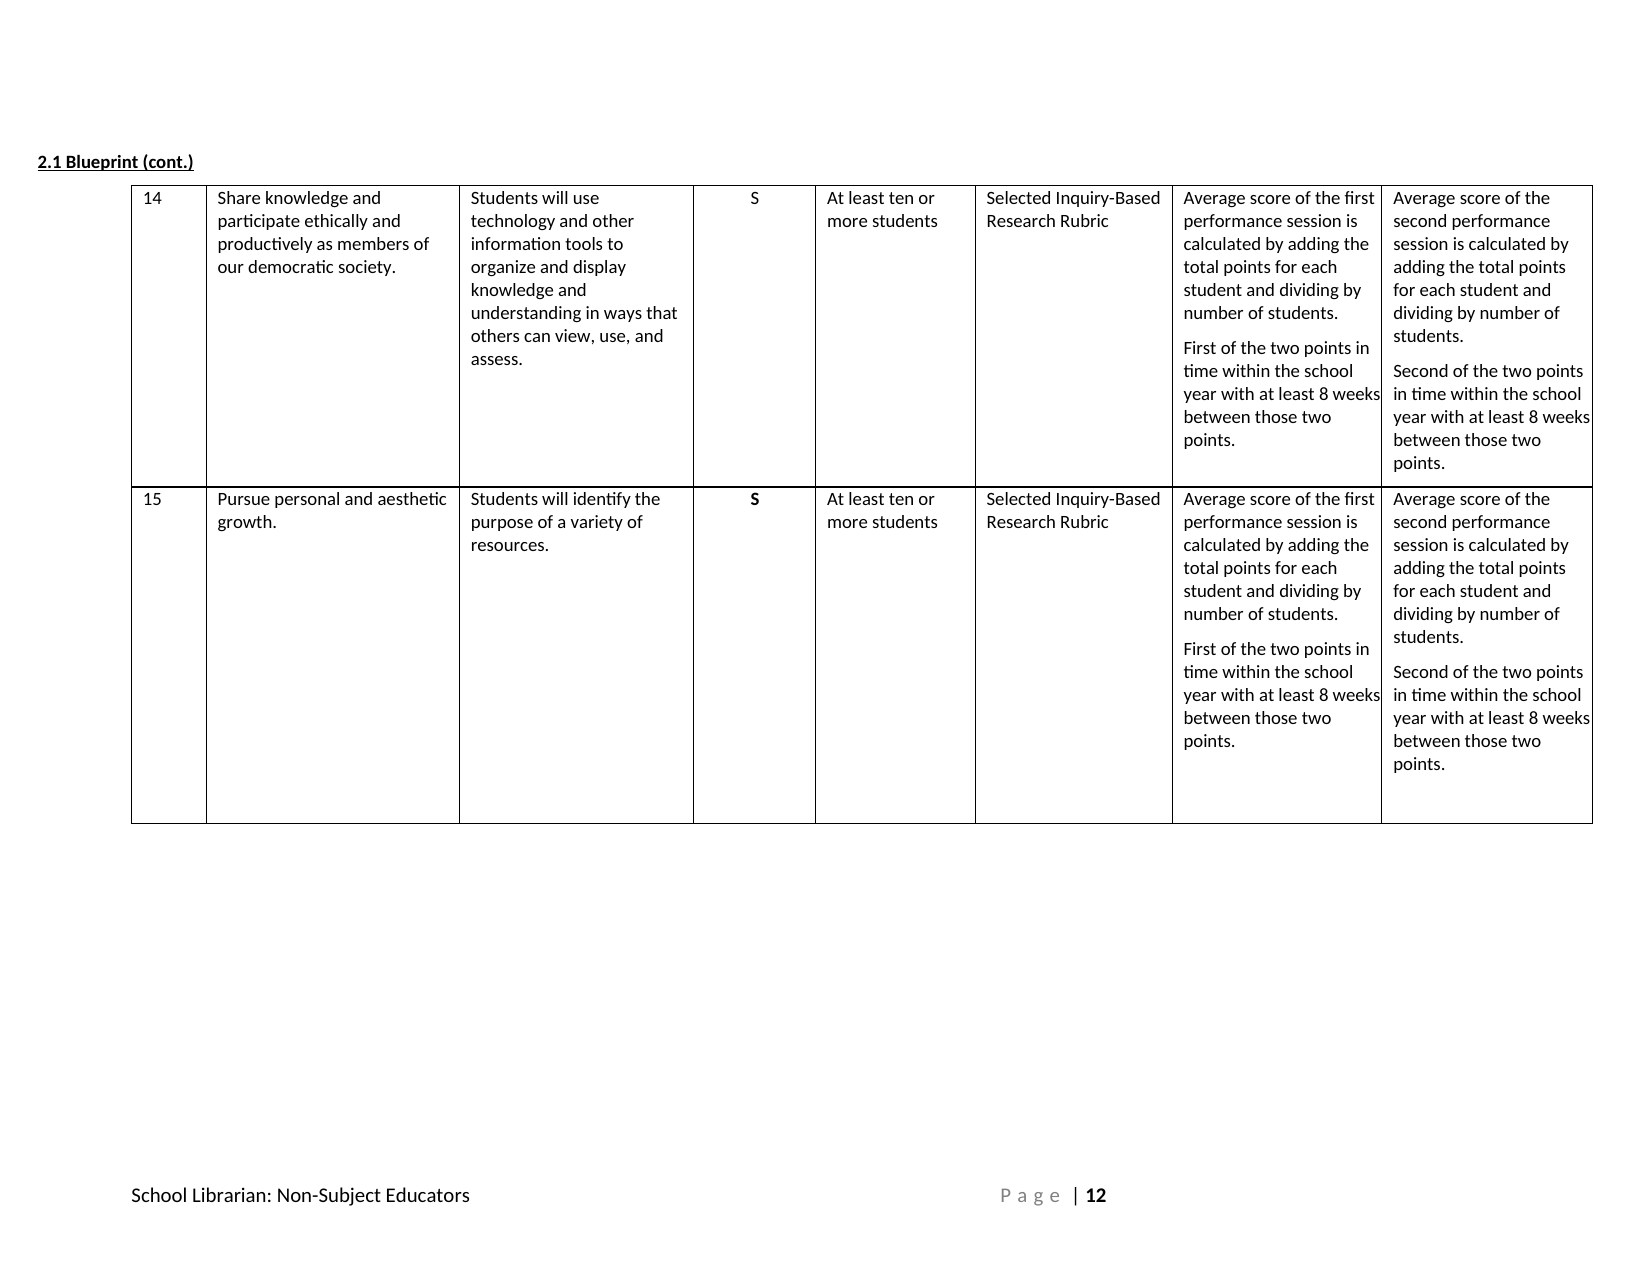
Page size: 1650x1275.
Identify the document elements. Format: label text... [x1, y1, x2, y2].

table_cell Pursue personal and aesthetic growth. [207, 488, 459, 823]
table_header Share knowledge and participate ethically and productively as members of our democratic society. [207, 186, 459, 486]
table_header Selected Inquiry-Based Research Rubric [976, 186, 1172, 486]
table_cell Students will identify the purpose of a variety of resources. [460, 488, 693, 823]
table_header 14 [132, 186, 206, 486]
table_cell Selected Inquiry-Based Research Rubric [976, 488, 1172, 823]
table_header Average score of the second performance session is calculated by adding the total points for each student and dividing by number of students. Second of the two points in time within the school year with at least 8 weeks between those two points. [1382, 186, 1592, 486]
table_cell At least ten or more students [816, 488, 975, 823]
table_cell 15 [132, 488, 206, 823]
subtitle 2.1 Blueprint (cont.) [37, 150, 1500, 173]
table_header At least ten or more students [816, 186, 975, 486]
table_header Average score of the first performance session is calculated by adding the total points for each student and dividing by number of students. First of the two points in time within the school year with at least 8 weeks between those two points. [1173, 186, 1381, 486]
table_header Students will use technology and other information tools to organize and display knowledge and understanding in ways that others can view, use, and assess. [460, 186, 693, 486]
table_cell Average score of the first performance session is calculated by adding the total points for each student and dividing by number of students. First of the two points in time within the school year with at least 8 weeks between those two points. [1173, 488, 1381, 823]
table_cell Average score of the second performance session is calculated by adding the total points for each student and dividing by number of students. Second of the two points in time within the school year with at least 8 weeks between those two points. [1382, 488, 1592, 823]
table_header S [694, 186, 815, 486]
table_cell S [694, 488, 815, 823]
